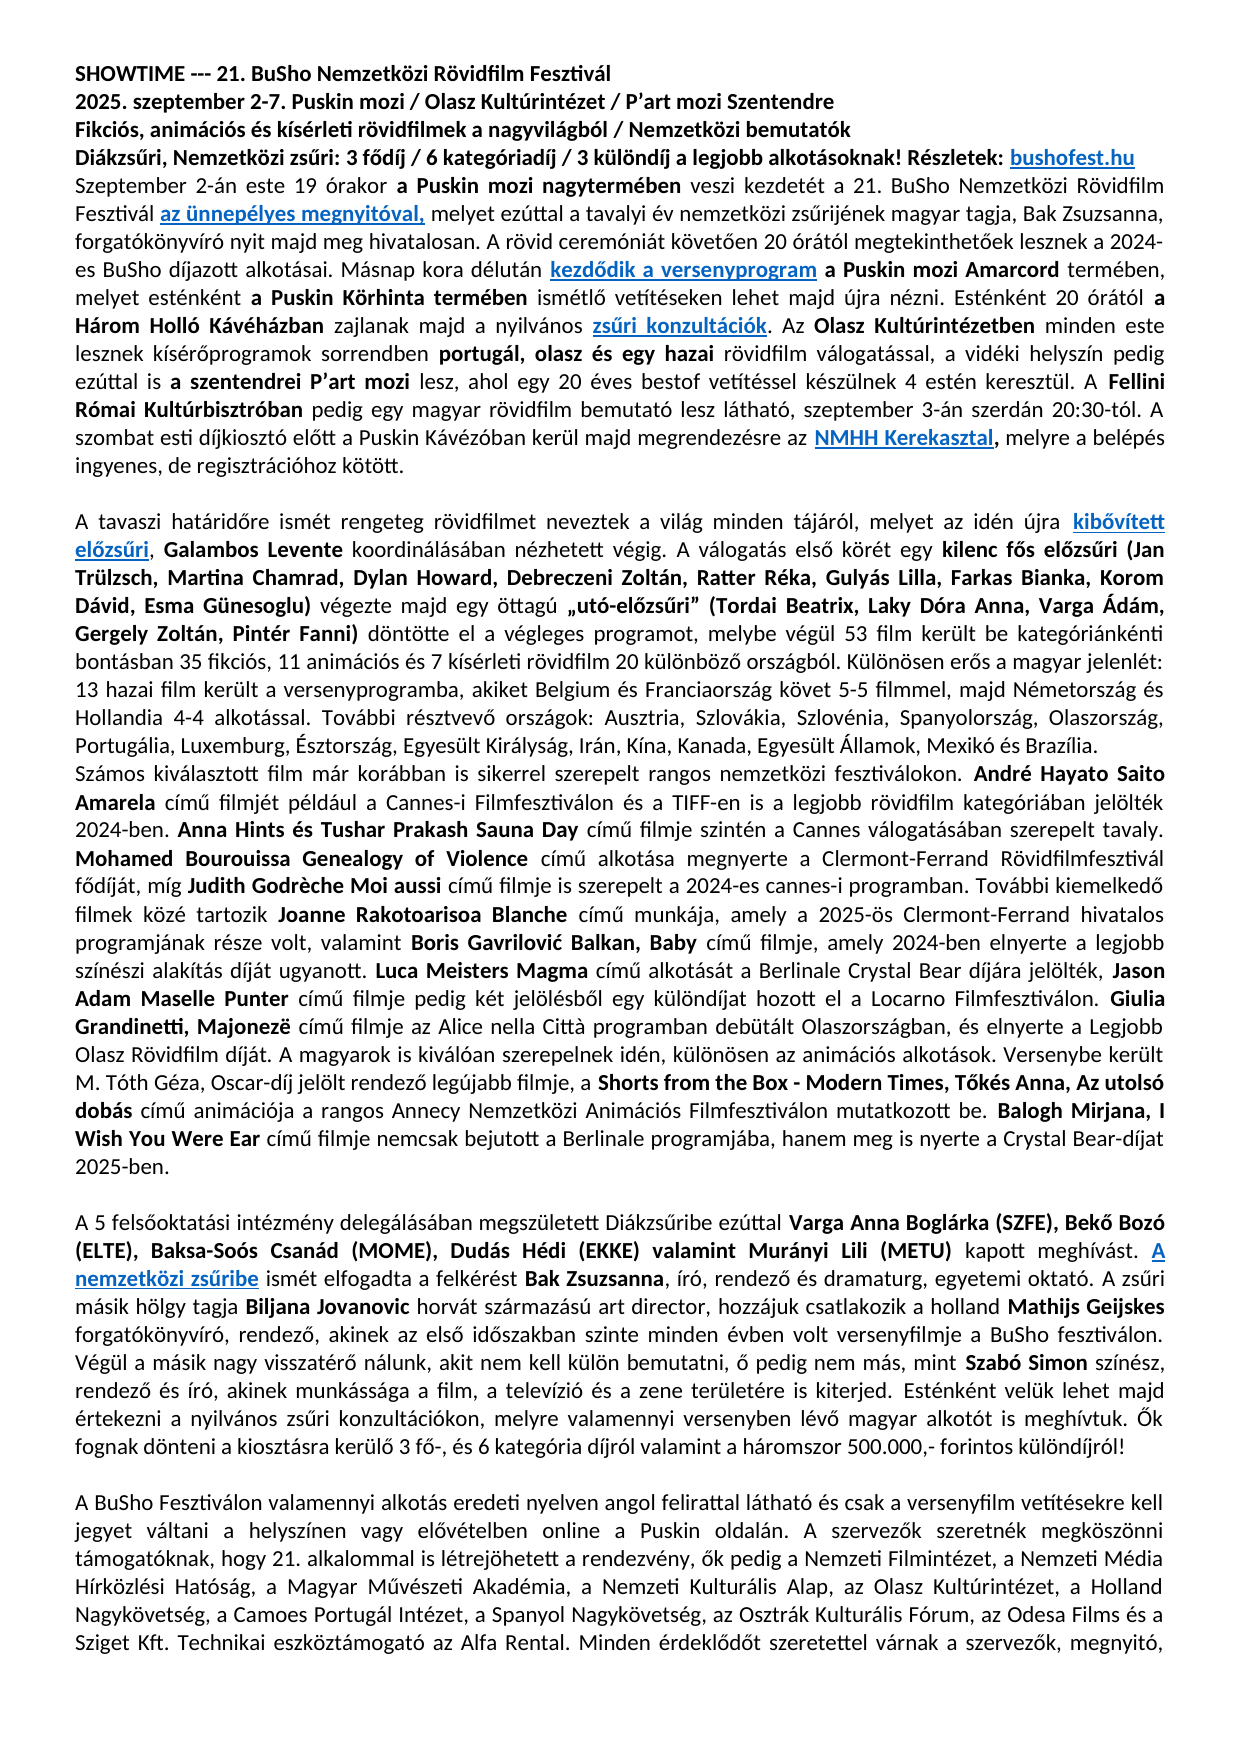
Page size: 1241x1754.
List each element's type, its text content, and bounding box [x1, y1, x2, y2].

text A 5 felsőoktatási intézmény delegálásában megszületett Diákzsűribe ezúttal Varga Anna Boglárka (SZFE), Bekő Bozó (ELTE), Baksa-Soós Csanád (MOME), Dudás Hédi (EKKE) valamint Murányi Lili (METU) kapott meghívást. A nemzetközi zsűribe ismét elfogadta a felkérést Bak Zsuzsanna, író, rendező és dramaturg, egyetemi oktató. A zsűri másik hölgy tagja Biljana Jovanovic horvát származású art director, hozzájuk csatlakozik a holland Mathijs Geijskes forgatókönyvíró, rendező, akinek az első időszakban szinte minden évben volt versenyfilmje a BuSho fesztiválon. Végül a másik nagy visszatérő nálunk, akit nem kell külön bemutatni, ő pedig nem más, mint Szabó Simon színész, rendező és író, akinek munkássága a film, a televízió és a zene területére is kiterjed. Esténként velük lehet majd értekezni a nyilvános zsűri konzultációkon, melyre valamennyi versenyben lévő magyar alkotót is meghívtuk. Ők fognak dönteni a kiosztásra kerülő 3 fő-, és 6 kategória díjról valamint a háromszor 500.000,- forintos különdíjról! [75, 1208, 1165, 1460]
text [75, 1488, 1165, 1656]
text Szeptember 2-án este 19 órakor a Puskin mozi nagytermében veszi kezdetét a 21. BuSho Nemzetközi Rövidfilm Fesztivál az ünnepélyes megnyitóval, melyet ezúttal a tavalyi év nemzetközi zsűrijének magyar tagja, Bak Zsuzsanna, forgatókönyvíró nyit majd meg hivatalosan. A rövid ceremóniát követően 20 órától megtekinthetőek lesznek a 2024-es BuSho díjazott alkotásai. Másnap kora délután kezdődik a versenyprogram a Puskin mozi Amarcord termében, melyet esténként a Puskin Körhinta termében ismétlő vetítéseken lehet majd újra nézni. Esténként 20 órától a Három Holló Kávéházban zajlanak majd a nyilvános zsűri konzultációk. Az Olasz Kultúrintézetben minden este lesznek kísérőprogramok sorrendben portugál, olasz és egy hazai rövidfilm válogatással, a vidéki helyszín pedig ezúttal is a szentendrei P’art mozi lesz, ahol egy 20 éves bestof vetítéssel készülnek 4 estén keresztül. A Fellini Római Kultúrbisztróban pedig egy magyar rövidfilm bemutató lesz látható, szeptember 3-án szerdán 20:30-tól. A szombat esti díjkiosztó előtt a Puskin Kávézóban kerül majd megrendezésre az NMHH Kerekasztal, melyre a belépés ingyenes, de regisztrációhoz kötött. [75, 171, 1165, 479]
text A tavaszi határidőre ismét rengeteg rövidfilmet neveztek a világ minden tájáról, melyet az idén újra kibővített előzsűri, Galambos Levente koordinálásában nézhetett végig. A válogatás első körét egy kilenc fős előzsűri (Jan Trülzsch, Martina Chamrad, Dylan Howard, Debreczeni Zoltán, Ratter Réka, Gulyás Lilla, Farkas Bianka, Korom Dávid, Esma Günesoglu) végezte majd egy öttagú „utó-előzsűri” (Tordai Beatrix, Laky Dóra Anna, Varga Ádám, Gergely Zoltán, Pintér Fanni) döntötte el a végleges programot, melybe végül 53 film került be kategóriánkénti bontásban 35 fikciós, 11 animációs és 7 kísérleti rövidfilm 20 különböző országból. Különösen erős a magyar jelenlét: 13 hazai film került a versenyprogramba, akiket Belgium és Franciaország követ 5-5 filmmel, majd Németország és Hollandia 4-4 alkotással. További résztvevő országok: Ausztria, Szlovákia, Szlovénia, Spanyolország, Olaszország, Portugália, Luxemburg, Észtország, Egyesült Királyság, Irán, Kína, Kanada, Egyesült Államok, Mexikó és Brazília. [75, 507, 1165, 759]
text Fikciós, animációs és kísérleti rövidfilmek a nagyvilágból / Nemzetközi bemutatók [75, 115, 1165, 143]
text Számos kiválasztott film már korábban is sikerrel szerepelt rangos nemzetközi fesztiválokon. André Hayato Saito Amarela című filmjét például a Cannes-i Filmfesztiválon és a TIFF-en is a legjobb rövidfilm kategóriában jelölték 2024-ben. Anna Hints és Tushar Prakash Sauna Day című filmje szintén a Cannes válogatásában szerepelt tavaly. Mohamed Bourouissa Genealogy of Violence című alkotása megnyerte a Clermont-Ferrand Rövidfilmfesztivál fődíját, míg Judith Godrèche Moi aussi című filmje is szerepelt a 2024-es cannes-i programban. További kiemelkedő filmek közé tartozik Joanne Rakotoarisoa Blanche című munkája, amely a 2025-ös Clermont-Ferrand hivatalos programjának része volt, valamint Boris Gavrilović Balkan, Baby című filmje, amely 2024-ben elnyerte a legjobb színészi alakítás díját ugyanott. Luca Meisters Magma című alkotását a Berlinale Crystal Bear díjára jelölték, Jason Adam Maselle Punter című filmje pedig két jelölésből egy különdíjat hozott el a Locarno Filmfesztiválon. Giulia Grandinetti, Majonezë című filmje az Alice nella Città programban debütált Olaszországban, és elnyerte a Legjobb Olasz Rövidfilm díját. A magyarok is kiválóan szerepelnek idén, különösen az animációs alkotások. Versenybe került M. Tóth Géza, Oscar-díj jelölt rendező legújabb filmje, a Shorts from the Box - Modern Times, Tőkés Anna, Az utolsó dobás című animációja a rangos Annecy Nemzetközi Animációs Filmfesztiválon mutatkozott be. Balogh Mirjana, I Wish You Were Ear című filmje nemcsak bejutott a Berlinale programjába, hanem meg is nyerte a Crystal Bear-díjat 2025-ben. [75, 759, 1165, 1180]
text Diákzsűri, Nemzetközi zsűri: 3 fődíj / 6 kategóriadíj / 3 különdíj a legjobb alkotásoknak! Részletek: bushofest.hu [75, 143, 1165, 171]
text SHOWTIME --- 21. BuSho Nemzetközi Rövidfilm Fesztivál [75, 59, 1165, 87]
text 2025. szeptember 2-7. Puskin mozi / Olasz Kultúrintézet / P’art mozi Szentendre [75, 87, 1165, 115]
